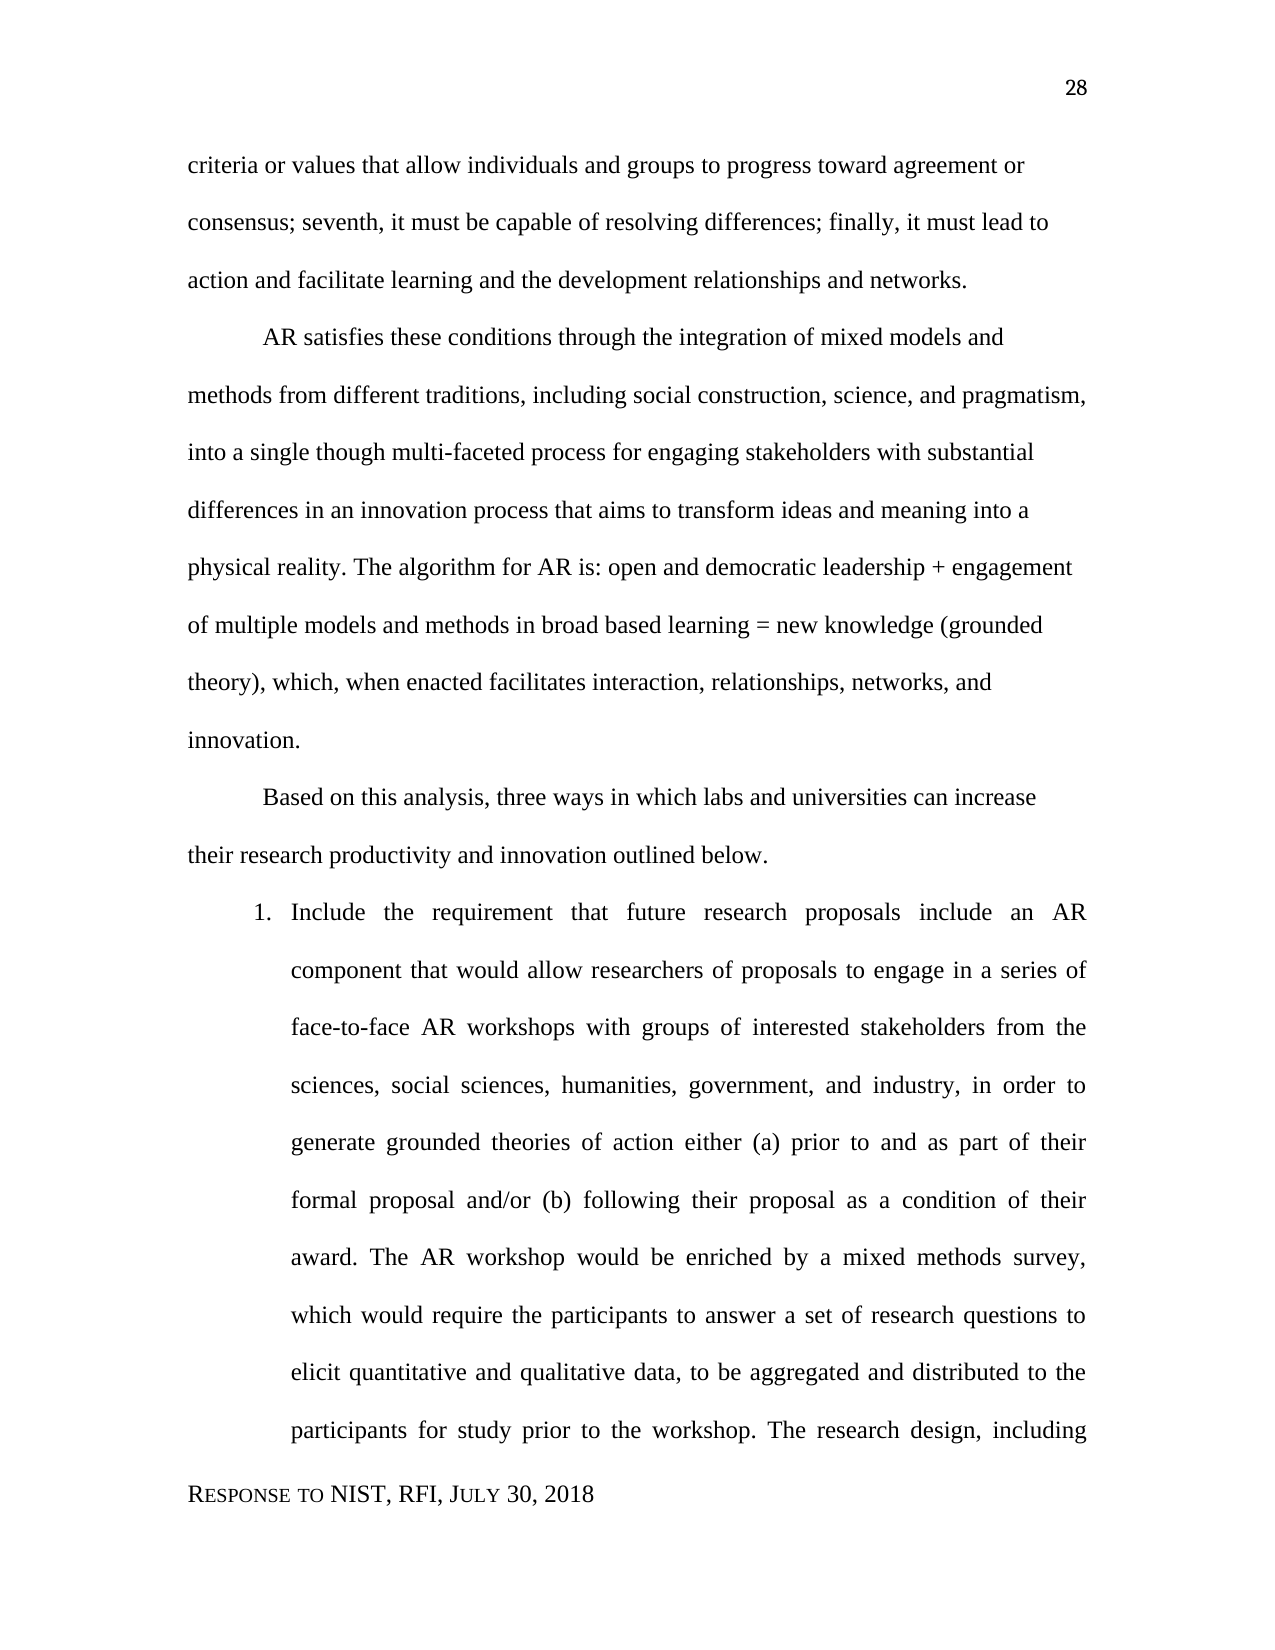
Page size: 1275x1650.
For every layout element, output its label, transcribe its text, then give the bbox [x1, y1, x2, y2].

text Based on this analysis, three ways in which labs and universities can increase their research productivity and innovation outlined below. [187, 782, 1087, 869]
text AR satisfies these conditions through the integration of mixed models and methods from different traditions, including social construction, science, and pragmatism, into a single though multi-faceted process for engaging stakeholders with substantial differences in an innovation process that aims to transform ideas and meaning into a physical reality. The algorithm for AR is: open and democratic leadership + engagement of multiple models and methods in broad based learning = new knowledge (grounded theory), which, when enacted facilitates interaction, relationships, networks, and innovation. [187, 322, 1087, 754]
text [187, 150, 1087, 294]
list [253, 897, 1087, 1444]
